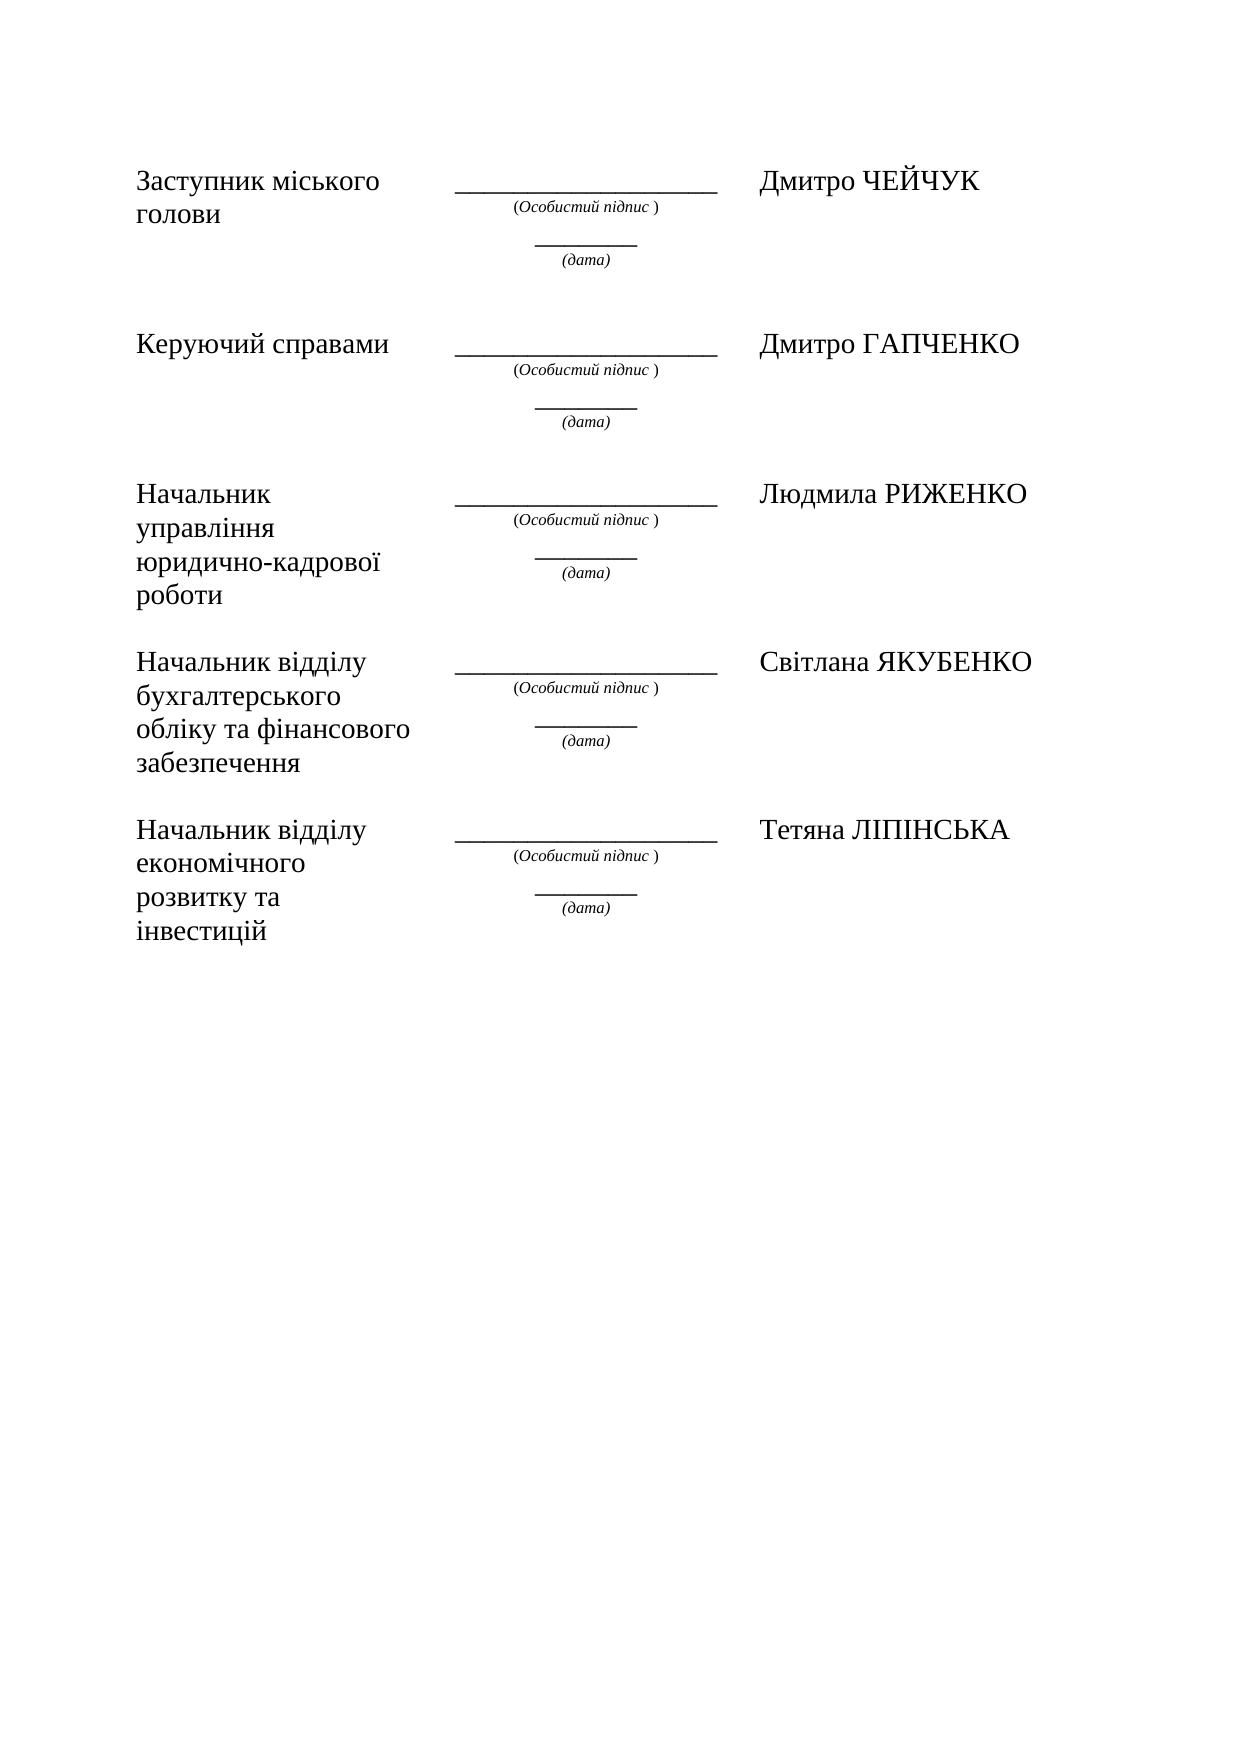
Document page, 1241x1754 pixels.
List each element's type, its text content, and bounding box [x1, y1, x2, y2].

table_cell Людмила РИЖЕНКО [748, 477, 1127, 644]
table_cell __________________ (Особистий підпис ) _______ (дата) [424, 326, 748, 477]
table_cell Начальник відділу економічного розвитку та інвестицій [125, 812, 424, 963]
table_cell Дмитро ГАПЧЕНКО [748, 326, 1127, 477]
table_cell Начальник управління юридично-кадрової роботи [125, 477, 424, 644]
table_header Заступник міського голови [125, 163, 424, 326]
table_cell Начальник відділу бухгалтерського обліку та фінансового забезпечення [125, 644, 424, 812]
table_header Дмитро ЧЕЙЧУК [748, 163, 1127, 326]
table_cell Керуючий справами [125, 326, 424, 477]
table_cell Тетяна ЛІПІНСЬКА [748, 812, 1127, 963]
table_cell Світлана ЯКУБЕНКО [748, 644, 1127, 812]
table_header __________________ (Особистий підпис ) _______ (дата) [424, 163, 748, 326]
table_cell __________________ (Особистий підпис ) _______ (дата) [424, 644, 748, 812]
table_cell __________________ (Особистий підпис ) _______ (дата) [424, 477, 748, 644]
table_cell __________________ (Особистий підпис ) _______ (дата) [424, 812, 748, 963]
